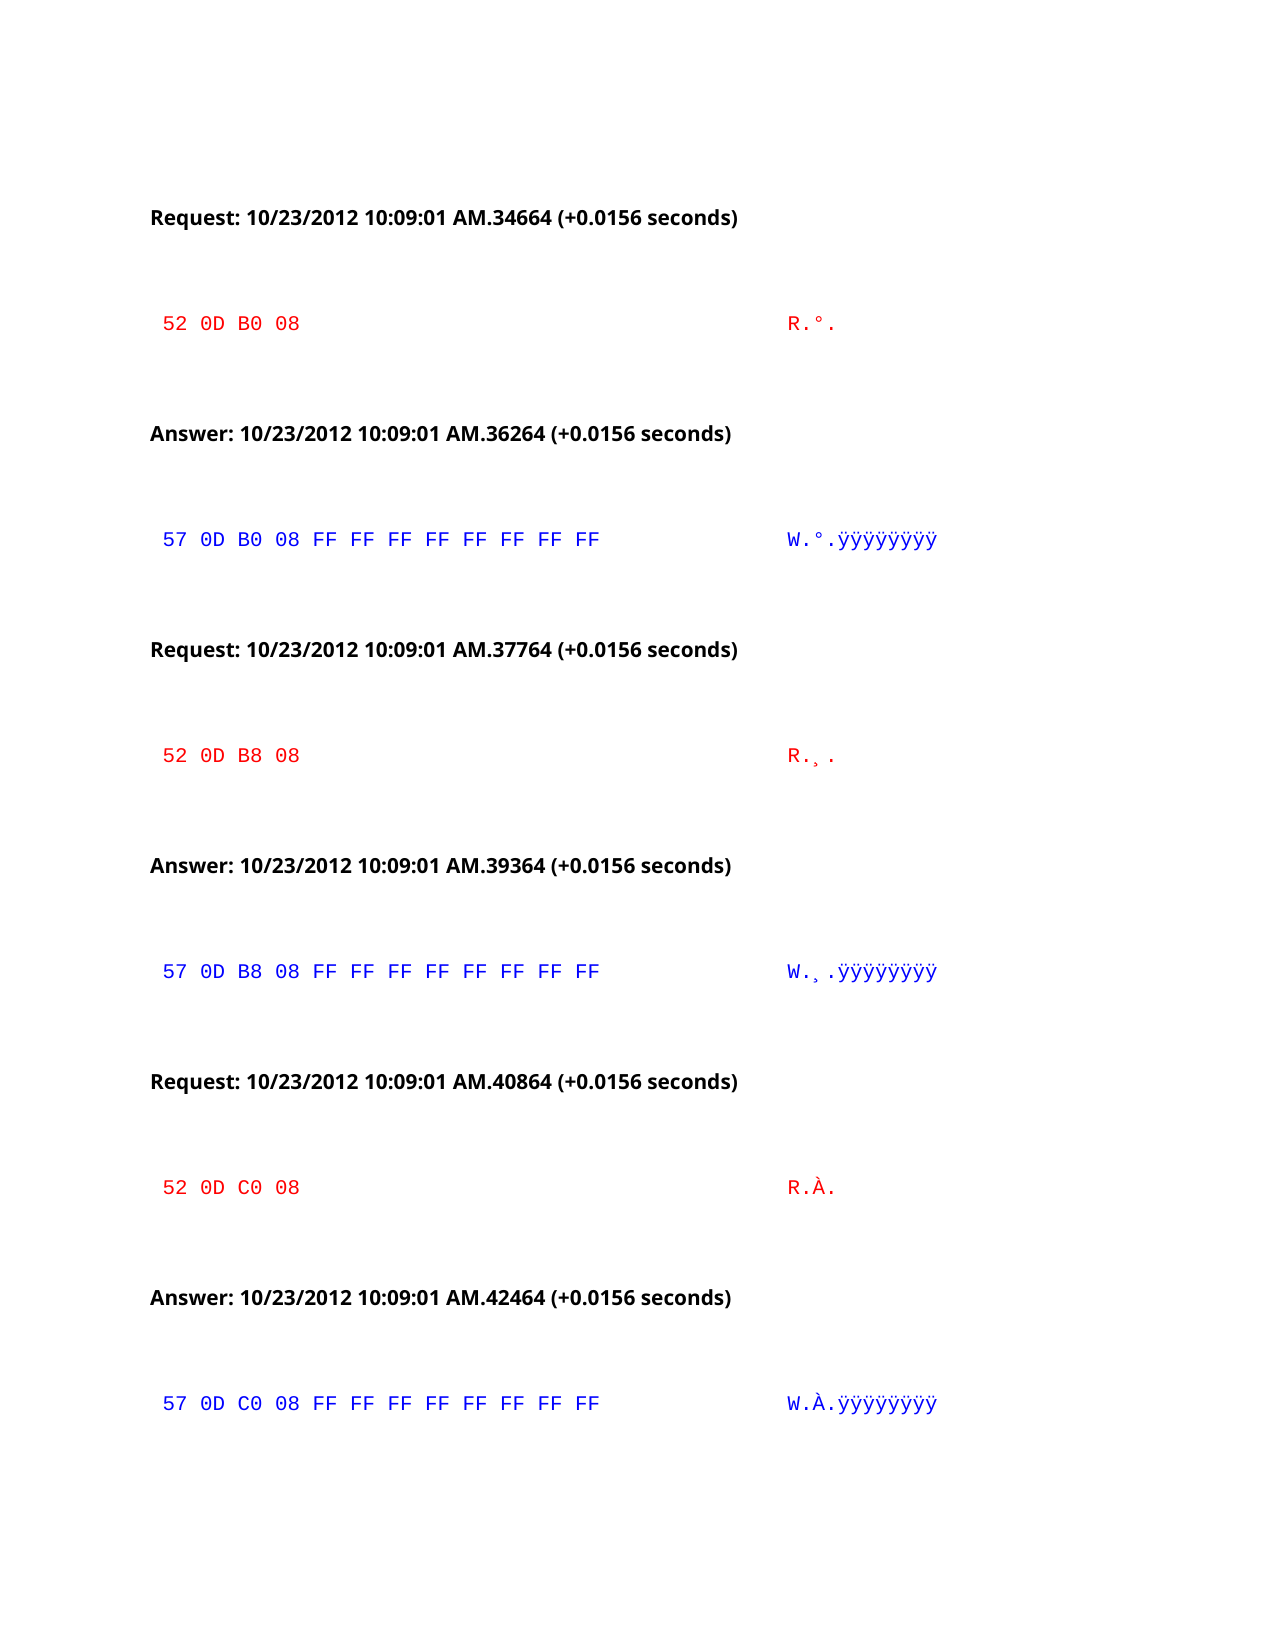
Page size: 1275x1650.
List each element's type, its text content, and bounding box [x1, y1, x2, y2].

text Request: 10/23/2012 10:09:01 AM.40864 (+0.0156 seconds) [150, 1067, 1125, 1095]
text 52 0D B0 08 R.°. [150, 313, 1125, 337]
text 57 0D C0 08 FF FF FF FF FF FF FF FF W.À.ÿÿÿÿÿÿÿÿ [150, 1393, 1125, 1417]
text 52 0D B8 08 R.¸. [150, 745, 1125, 769]
text Answer: 10/23/2012 10:09:01 AM.36264 (+0.0156 seconds) [150, 419, 1125, 447]
text Request: 10/23/2012 10:09:01 AM.34664 (+0.0156 seconds) [150, 203, 1125, 231]
text 52 0D C0 08 R.À. [150, 1177, 1125, 1201]
text 57 0D B0 08 FF FF FF FF FF FF FF FF W.°.ÿÿÿÿÿÿÿÿ [150, 529, 1125, 553]
text Answer: 10/23/2012 10:09:01 AM.42464 (+0.0156 seconds) [150, 1283, 1125, 1311]
text Request: 10/23/2012 10:09:01 AM.37764 (+0.0156 seconds) [150, 635, 1125, 663]
text Answer: 10/23/2012 10:09:01 AM.39364 (+0.0156 seconds) [150, 851, 1125, 879]
text 57 0D B8 08 FF FF FF FF FF FF FF FF W.¸.ÿÿÿÿÿÿÿÿ [150, 961, 1125, 985]
